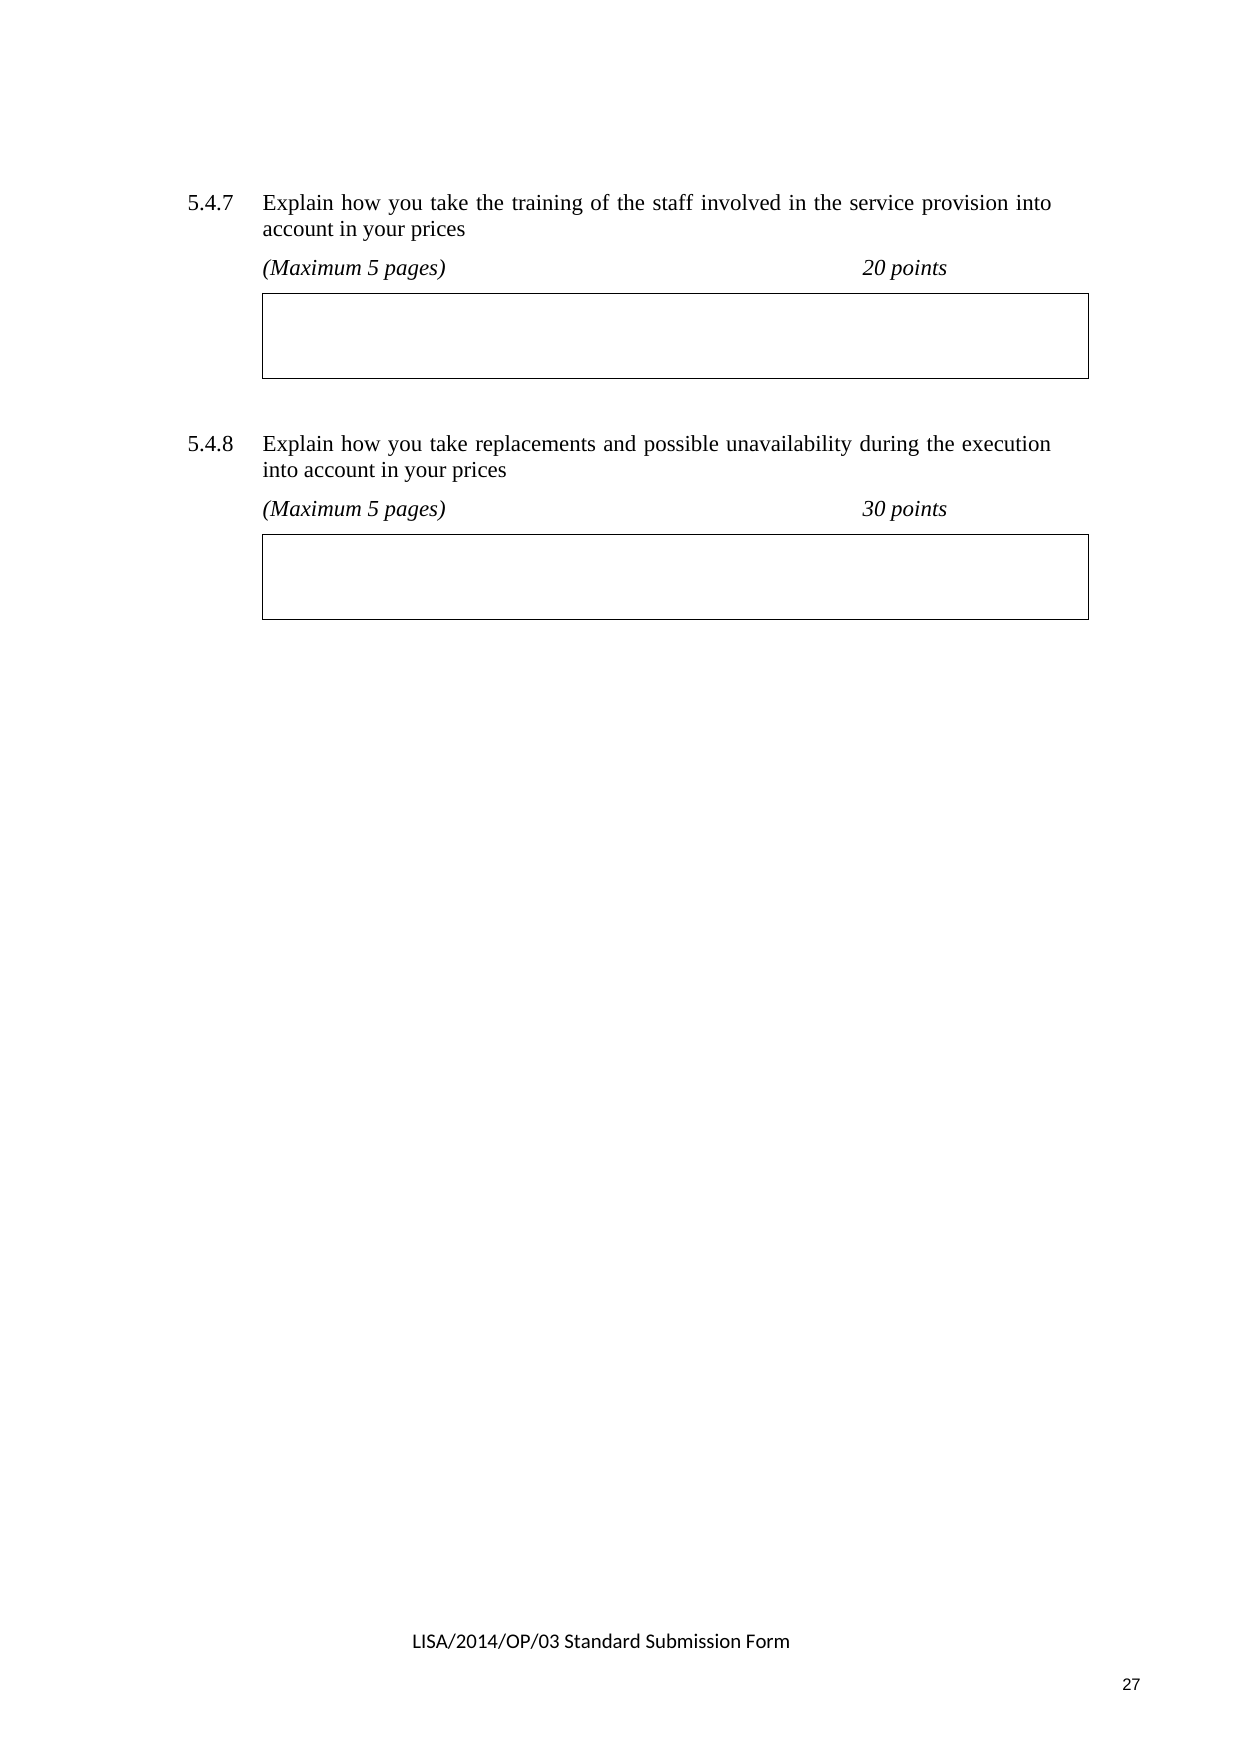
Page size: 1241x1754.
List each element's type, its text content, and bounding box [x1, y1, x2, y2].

table_header [263, 535, 1088, 619]
text 5.4.8 Explain how you take replacements and possible unavailability during the execution into account in your prices [187, 430, 1053, 483]
text (Maximum 5 pages) 30 points [187, 495, 1053, 522]
text 5.4.7 Explain how you take the training of the staff involved in the service provision into account in your prices [187, 189, 1053, 242]
table_header [263, 294, 1088, 378]
text (Maximum 5 pages) 20 points [187, 254, 1053, 280]
